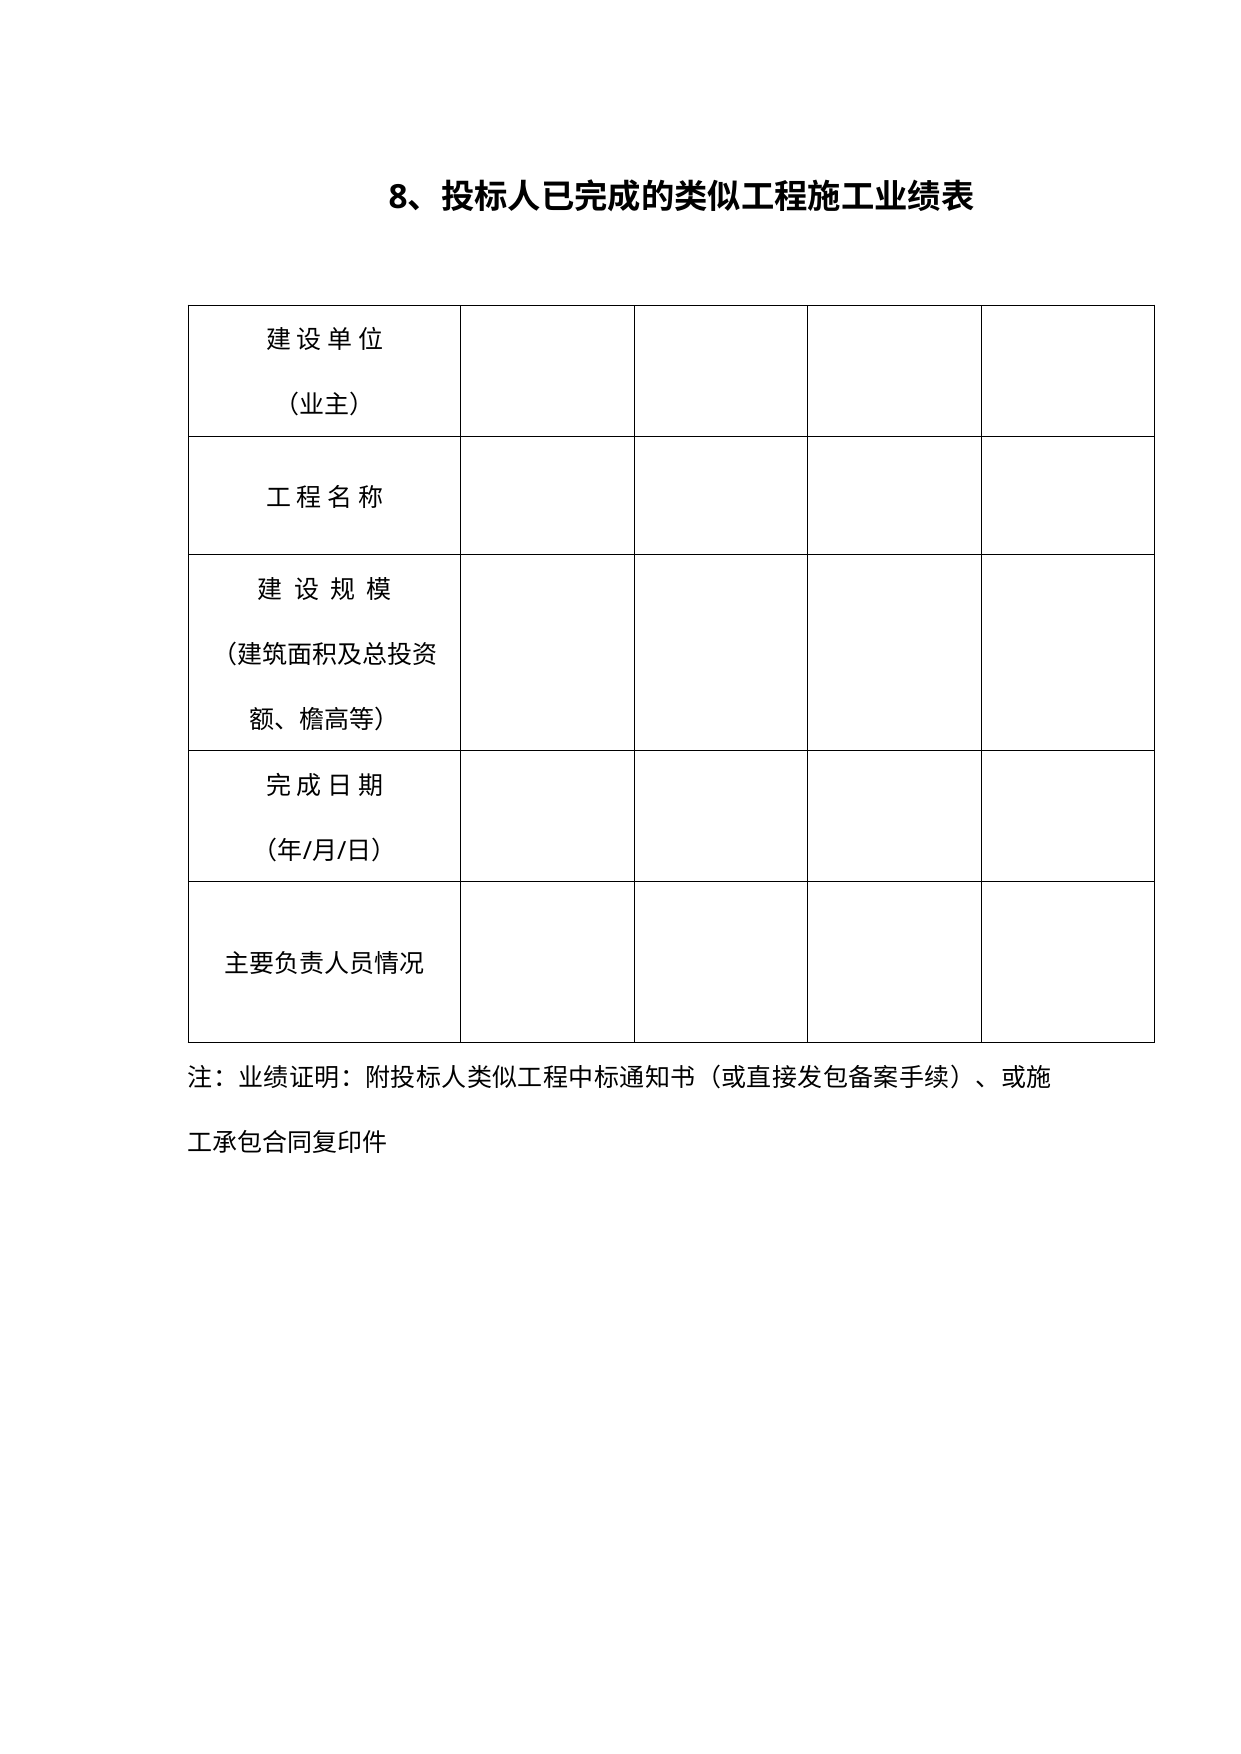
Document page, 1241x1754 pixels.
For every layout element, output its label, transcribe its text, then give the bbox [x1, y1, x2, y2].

table_cell [635, 437, 807, 554]
table_header 建 设 单 位 （业主） [189, 306, 460, 436]
table_cell [461, 437, 634, 554]
table_cell 工 程 名 称 [189, 437, 460, 554]
table_cell [808, 555, 981, 750]
table_cell [808, 437, 981, 554]
text 注：业绩证明：附投标人类似工程中标通知书（或直接发包备案手续）、或施工承包合同复印件 [187, 1043, 1053, 1173]
table_cell [461, 751, 634, 881]
table_cell [635, 882, 807, 1042]
table_cell [982, 882, 1154, 1042]
table_header [635, 306, 807, 436]
table_cell [808, 751, 981, 881]
table_header [982, 306, 1154, 436]
table_cell [982, 555, 1154, 750]
table_cell [635, 555, 807, 750]
table_cell [982, 751, 1154, 881]
table_cell 完 成 日 期 （年/月/日） [189, 751, 460, 881]
table_cell 主要负责人员情况 [189, 882, 460, 1042]
table_cell [635, 751, 807, 881]
table_cell [461, 882, 634, 1042]
table_cell [982, 437, 1154, 554]
table_header [808, 306, 981, 436]
text 8、投标人已完成的类似工程施工业绩表 [187, 162, 1053, 227]
table_cell 建 设 规 模 （建筑面积及总投资额、檐高等） [189, 555, 460, 750]
table_cell [461, 555, 634, 750]
table_header [461, 306, 634, 436]
table_cell [808, 882, 981, 1042]
